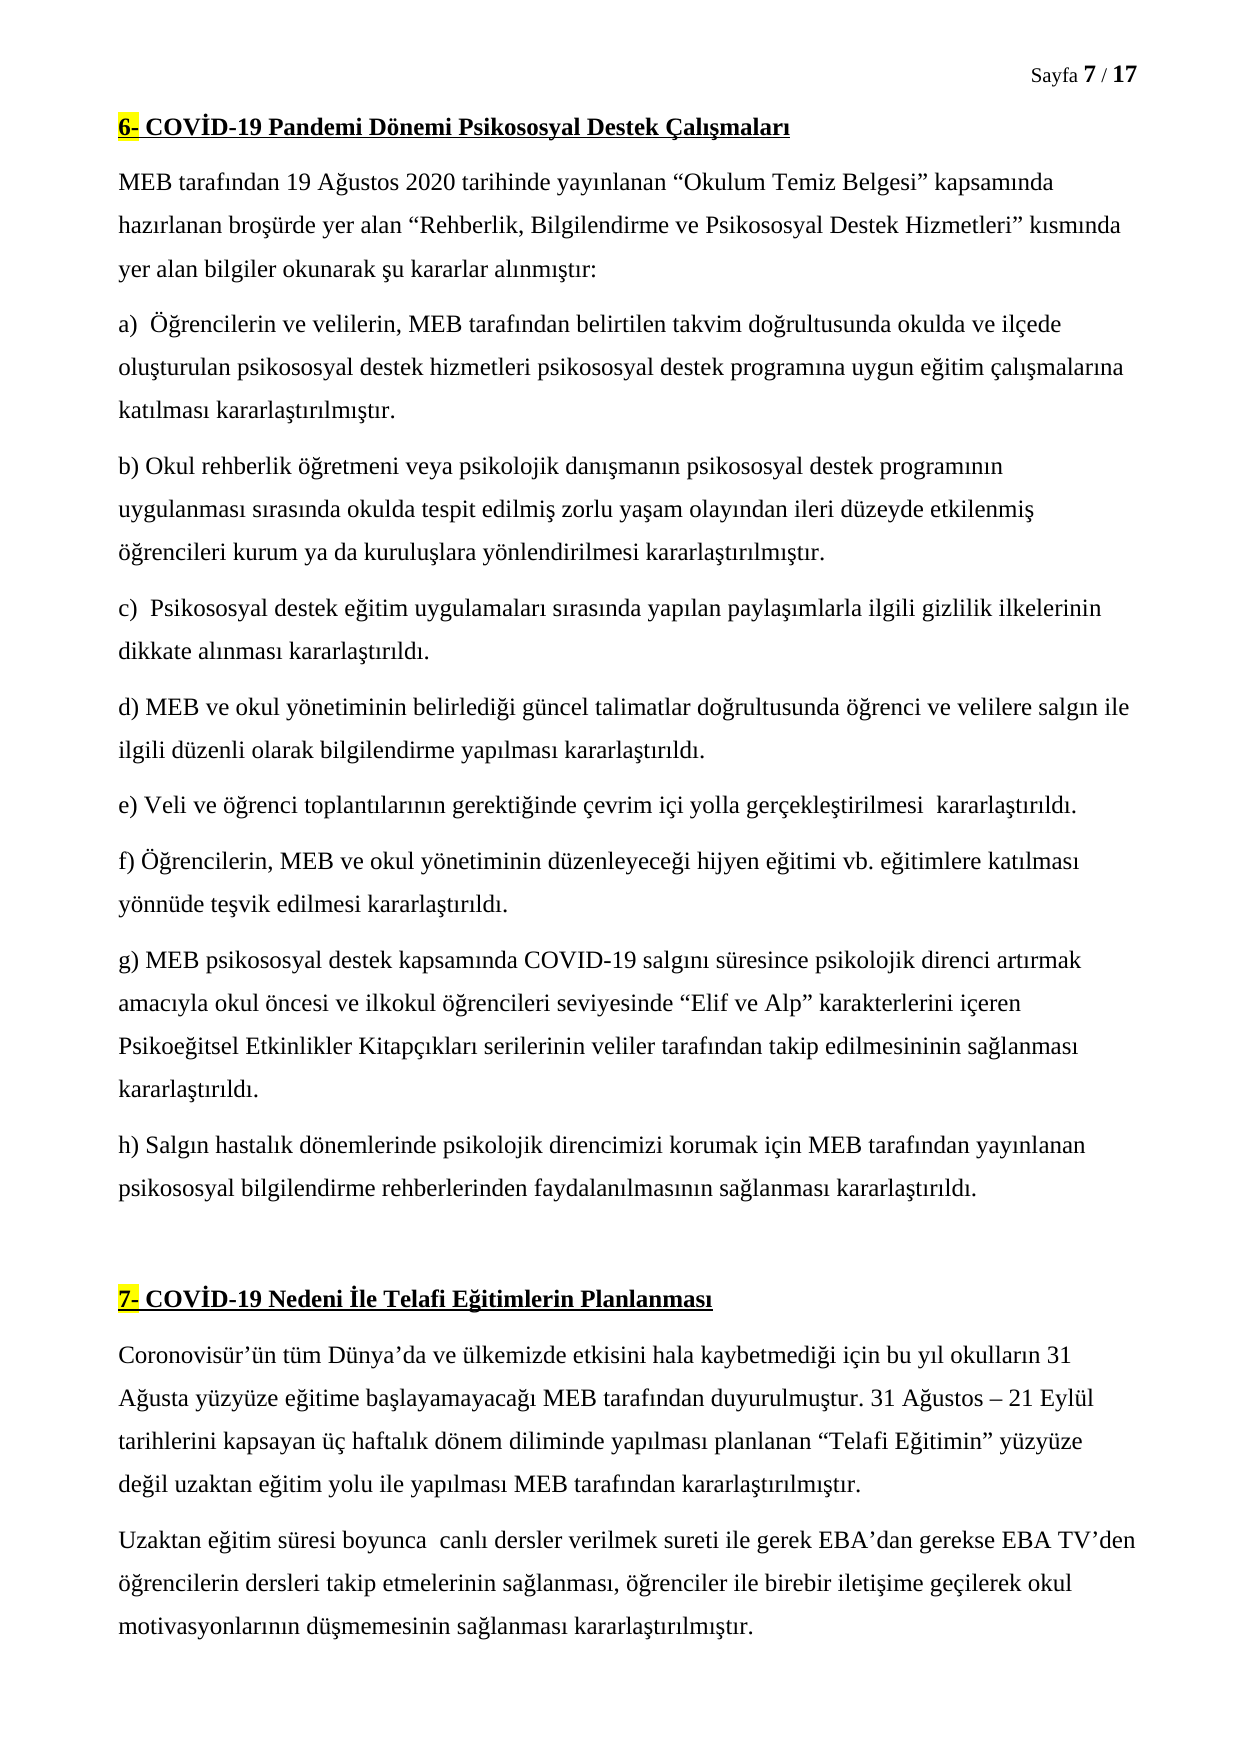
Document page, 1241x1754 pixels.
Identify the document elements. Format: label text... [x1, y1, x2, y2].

text MEB tarafından 19 Ağustos 2020 tarihinde yayınlanan “Okulum Temiz Belgesi” kapsamında hazırlanan broşürde yer alan “Rehberlik, Bilgilendirme ve Psikososyal Destek Hizmetleri” kısmında yer alan bilgiler okunarak şu kararlar alınmıştır: [118, 167, 1137, 282]
text 7- COVİD-19 Nedeni İle Telafi Eğitimlerin Planlanması [139, 1284, 1137, 1313]
text a) Öğrencilerin ve velilerin, MEB tarafından belirtilen takvim doğrultusunda okulda ve ilçede oluşturulan psikososyal destek hizmetleri psikososyal destek programına uygun eğitim çalışmalarına katılması kararlaştırılmıştır. [118, 309, 1137, 424]
text h) Salgın hastalık dönemlerinde psikolojik direncimizi korumak için MEB tarafından yayınlanan psikososyal bilgilendirme rehberlerinden faydalanılmasının sağlanması kararlaştırıldı. [118, 1130, 1137, 1202]
text Uzaktan eğitim süresi boyunca canlı dersler verilmek sureti ile gerek EBA’dan gerekse EBA TV’den öğrencilerin dersleri takip etmelerinin sağlanması, öğrenciler ile birebir iletişime geçilerek okul motivasyonlarının düşmemesinin sağlanması kararlaştırılmıştır. [118, 1525, 1137, 1640]
text Coronovisür’ün tüm Dünya’da ve ülkemizde etkisini hala kaybetmediği için bu yıl okulların 31 Ağusta yüzyüze eğitime başlayamayacağı MEB tarafından duyurulmuştur. 31 Ağustos – 21 Eylül tarihlerini kapsayan üç haftalık dönem diliminde yapılması planlanan “Telafi Eğitimin” yüzyüze değil uzaktan eğitim yolu ile yapılması MEB tarafından kararlaştırılmıştır. [118, 1340, 1137, 1498]
text f) Öğrencilerin, MEB ve okul yönetiminin düzenleyeceği hijyen eğitimi vb. eğitimlere katılması yönnüde teşvik edilmesi kararlaştırıldı. [118, 846, 1137, 918]
text g) MEB psikososyal destek kapsamında COVID-19 salgını süresince psikolojik direnci artırmak amacıyla okul öncesi ve ilkokul öğrencileri seviyesinde “Elif ve Alp” karakterlerini içeren Psikoeğitsel Etkinlikler Kitapçıkları serilerinin veliler tarafından takip edilmesininin sağlanması kararlaştırıldı. [118, 945, 1137, 1103]
text b) Okul rehberlik öğretmeni veya psikolojik danışmanın psikososyal destek programının uygulanması sırasında okulda tespit edilmiş zorlu yaşam olayından ileri düzeyde etkilenmiş öğrencileri kurum ya da kuruluşlara yönlendirilmesi kararlaştırılmıştır. [118, 451, 1137, 566]
text 6- COVİD-19 Pandemi Dönemi Psikososyal Destek Çalışmaları [139, 112, 1137, 141]
text d) MEB ve okul yönetiminin belirlediği güncel talimatlar doğrultusunda öğrenci ve velilere salgın ile ilgili düzenli olarak bilgilendirme yapılması kararlaştırıldı. [118, 692, 1137, 764]
text e) Veli ve öğrenci toplantılarının gerektiğinde çevrim içi yolla gerçekleştirilmesi kararlaştırıldı. [118, 791, 1137, 819]
text c) Psikososyal destek eğitim uygulamaları sırasında yapılan paylaşımlarla ilgili gizlilik ilkelerinin dikkate alınması kararlaştırıldı. [118, 593, 1137, 665]
